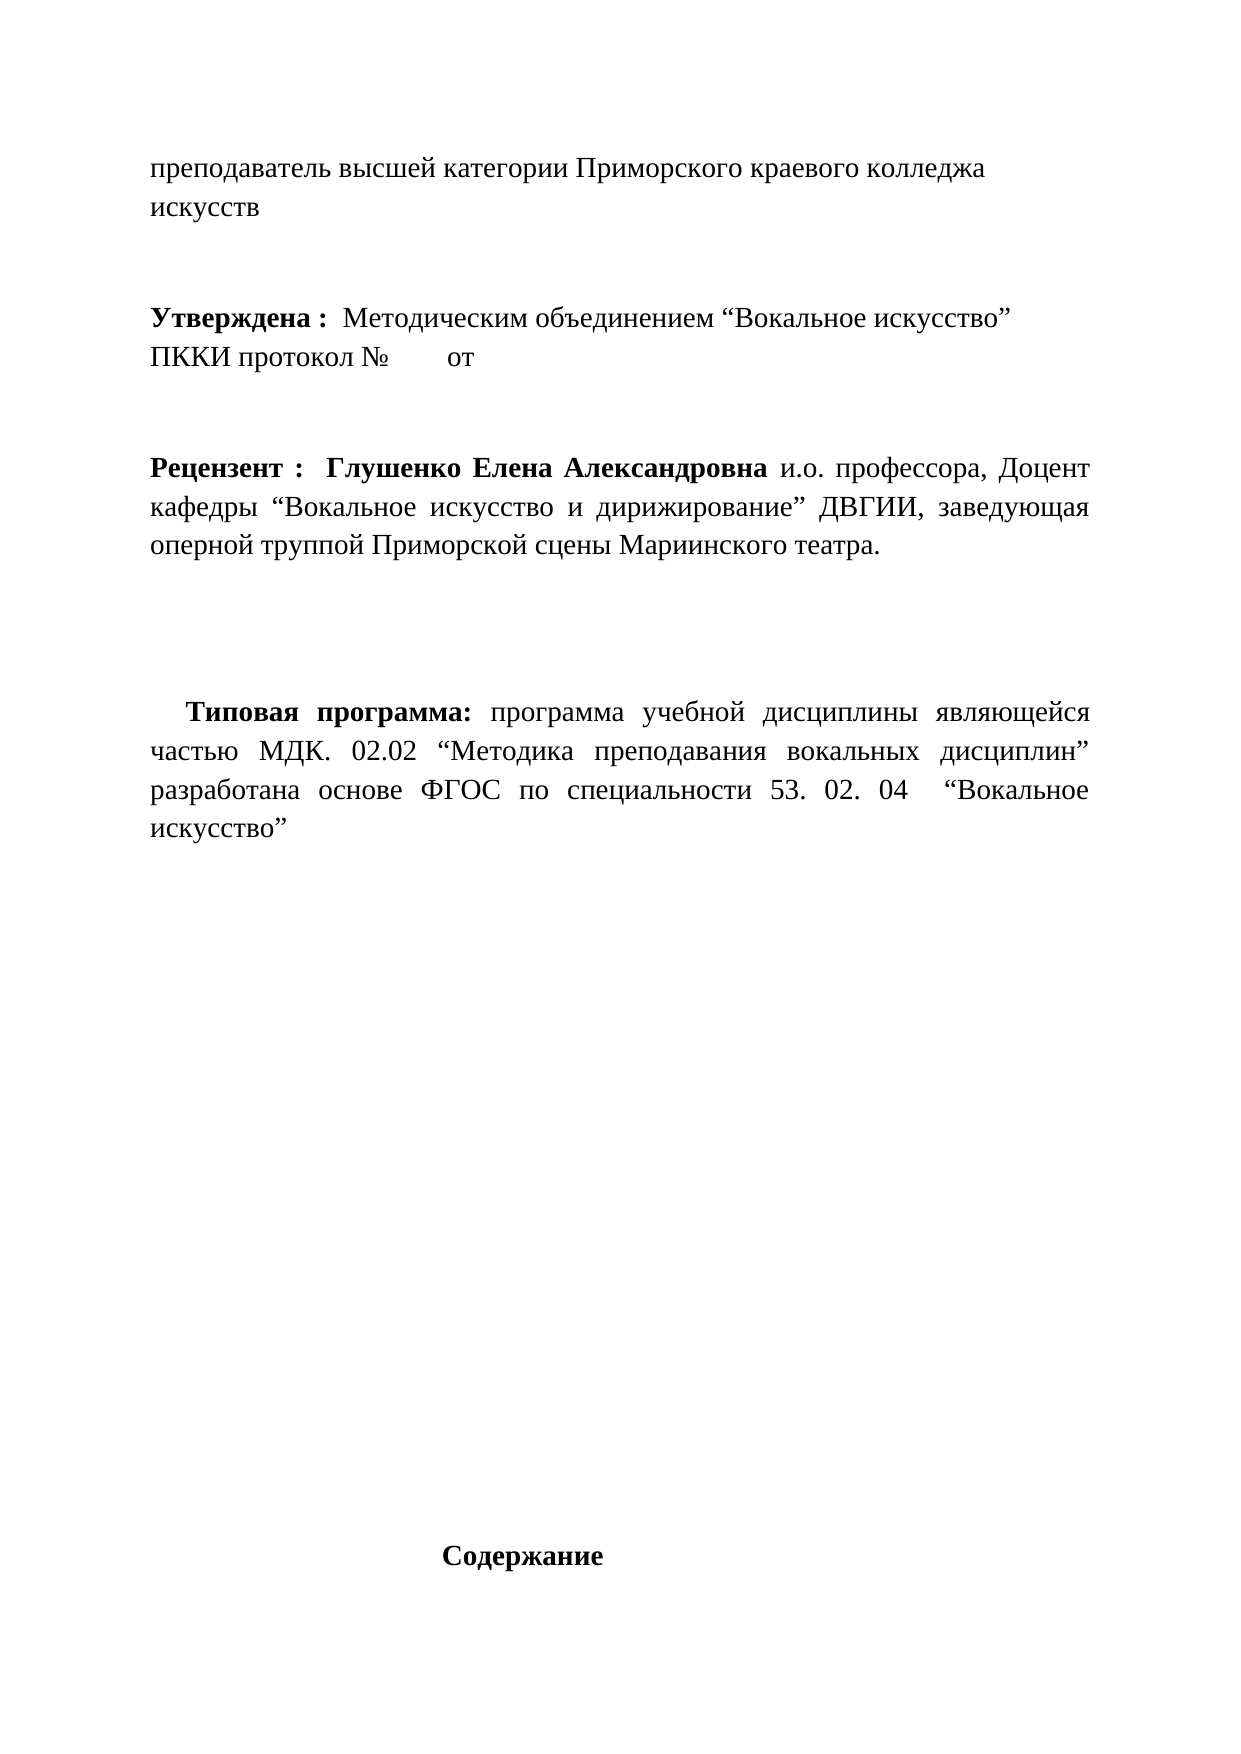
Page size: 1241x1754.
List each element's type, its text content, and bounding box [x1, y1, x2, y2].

text Рецензент : Глушенко Елена Александровна и.о. профессора, Доцент кафедры “Вокальное искусство и дирижирование” ДВГИИ, заведующая оперной труппой Приморской сцены Мариинского театра. [150, 450, 1090, 561]
text Утверждена : Методическим объединением “Вокальное искусство” ПККИ протокол № от [150, 300, 1090, 372]
text Содержание [150, 1538, 1090, 1571]
text преподаватель высшей категории Приморского краевого колледжа искусств [150, 150, 1090, 222]
text Типовая программа: программа учебной дисциплины являющейся частью МДК. 02.02 “Методика преподавания вокальных дисциплин” разработана основе ФГОС по специальности 53. 02. 04 “Вокальное искусство” [150, 694, 1090, 844]
